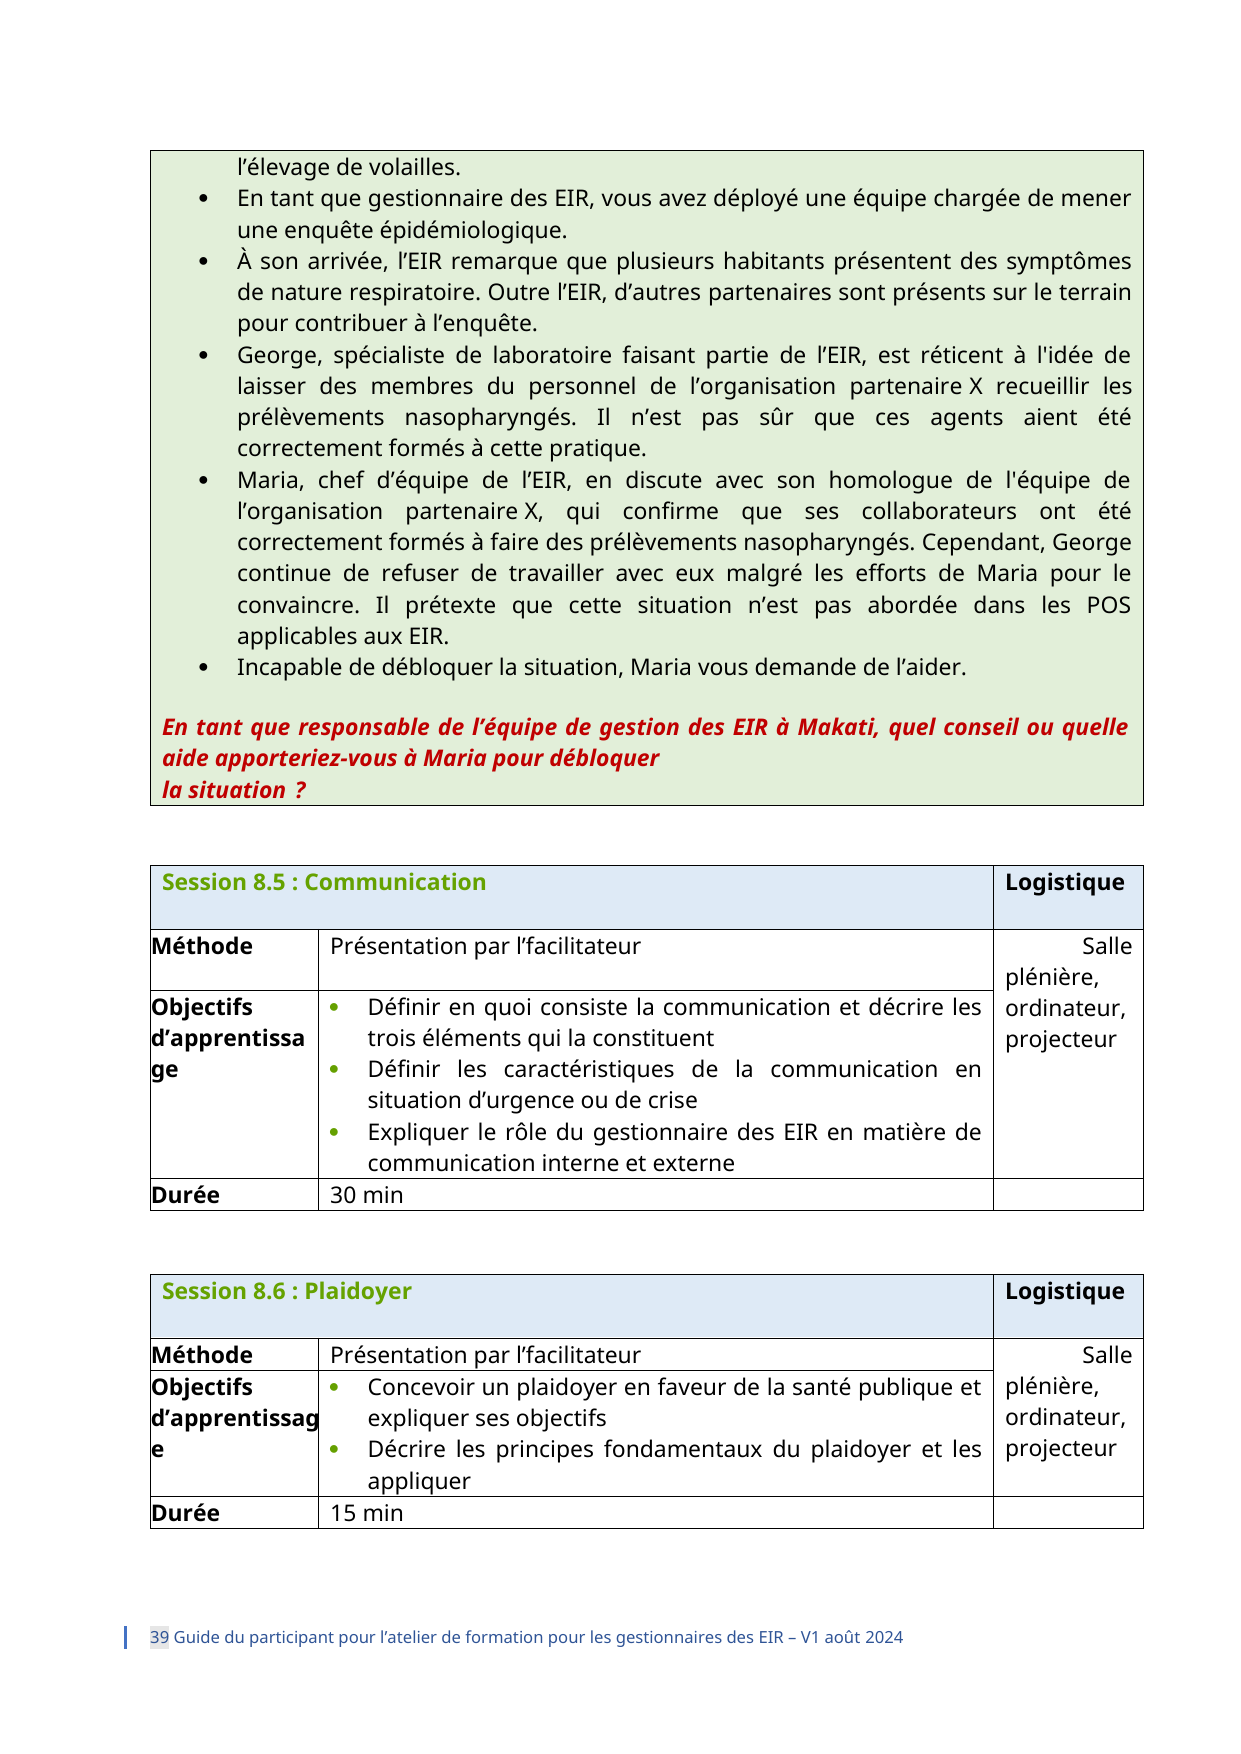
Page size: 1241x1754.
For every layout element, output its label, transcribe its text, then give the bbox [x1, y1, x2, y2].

table_cell Présentation par l’facilitateur [319, 930, 993, 989]
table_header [151, 151, 1143, 805]
table_cell Salle plénière, ordinateur, projecteur [994, 1339, 1143, 1496]
table_cell Méthode [151, 1339, 318, 1370]
table_header Logistique [994, 866, 1143, 929]
table_cell Méthode [151, 930, 318, 989]
table_header Session 8.6 : Plaidoyer [151, 1275, 993, 1337]
table_header Logistique [994, 1275, 1143, 1337]
table_cell [994, 1497, 1143, 1528]
table_cell 15 min [319, 1497, 993, 1528]
table_cell Durée [151, 1497, 318, 1528]
table_cell [994, 1179, 1143, 1210]
table_cell Présentation par l’facilitateur [319, 1339, 993, 1370]
table_header Session 8.5 : Communication [151, 866, 993, 929]
table_cell Salle plénière, ordinateur, projecteur [994, 930, 1143, 1178]
table_cell 30 min [319, 1179, 993, 1210]
table_cell Objectifs d’apprentissage [151, 991, 318, 1178]
table_cell Concevoir un plaidoyer en faveur de la santé publique et expliquer ses objectifs Décrire les principes fondamentaux du plaidoyer et les appliquer [319, 1371, 993, 1496]
table_cell Durée [151, 1179, 318, 1210]
table_cell Définir en quoi consiste la communication et décrire les trois éléments qui la constituent Définir les caractéristiques de la communication en situation d’urgence ou de crise Expliquer le rôle du gestionnaire des EIR en matière de communication interne et externe [319, 991, 993, 1178]
table_cell Objectifs d’apprentissage [151, 1371, 318, 1496]
